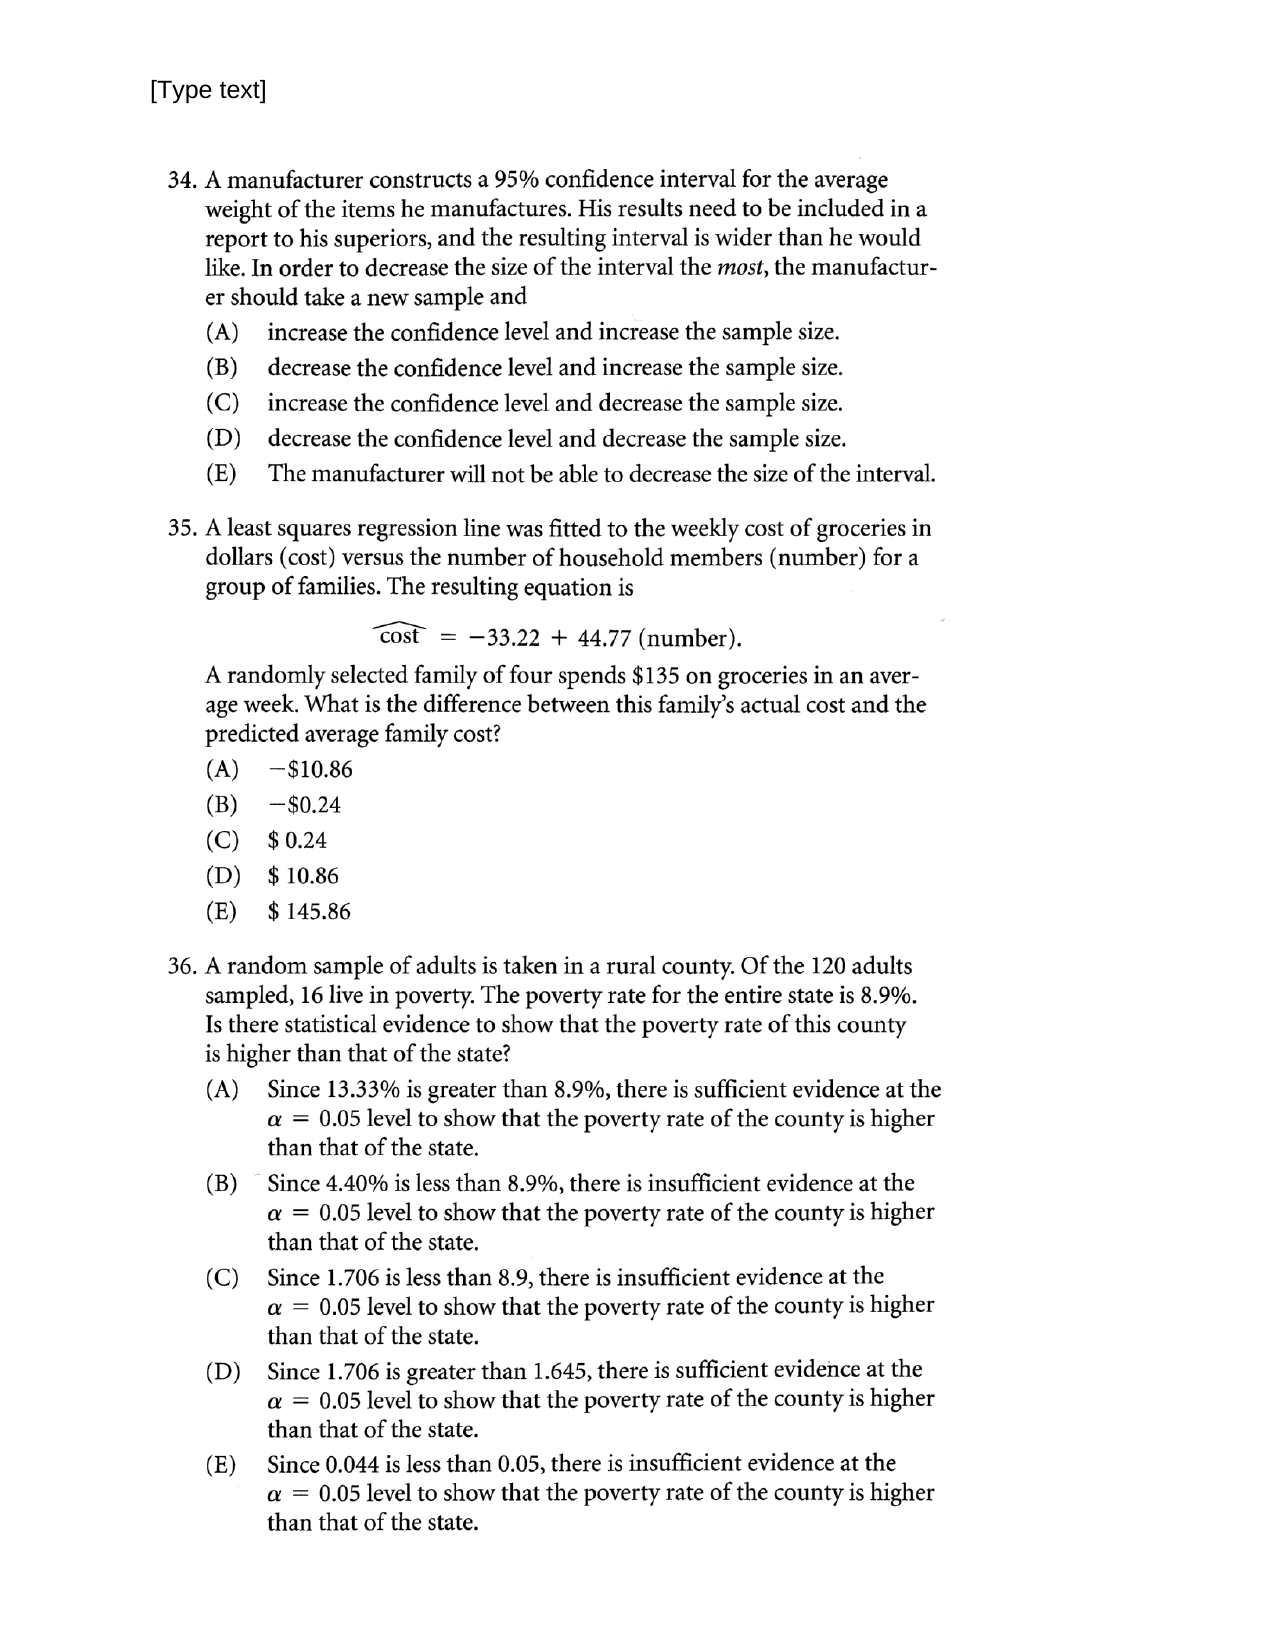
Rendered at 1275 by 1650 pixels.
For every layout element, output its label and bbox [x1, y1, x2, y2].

picture [150, 150, 963, 1541]
